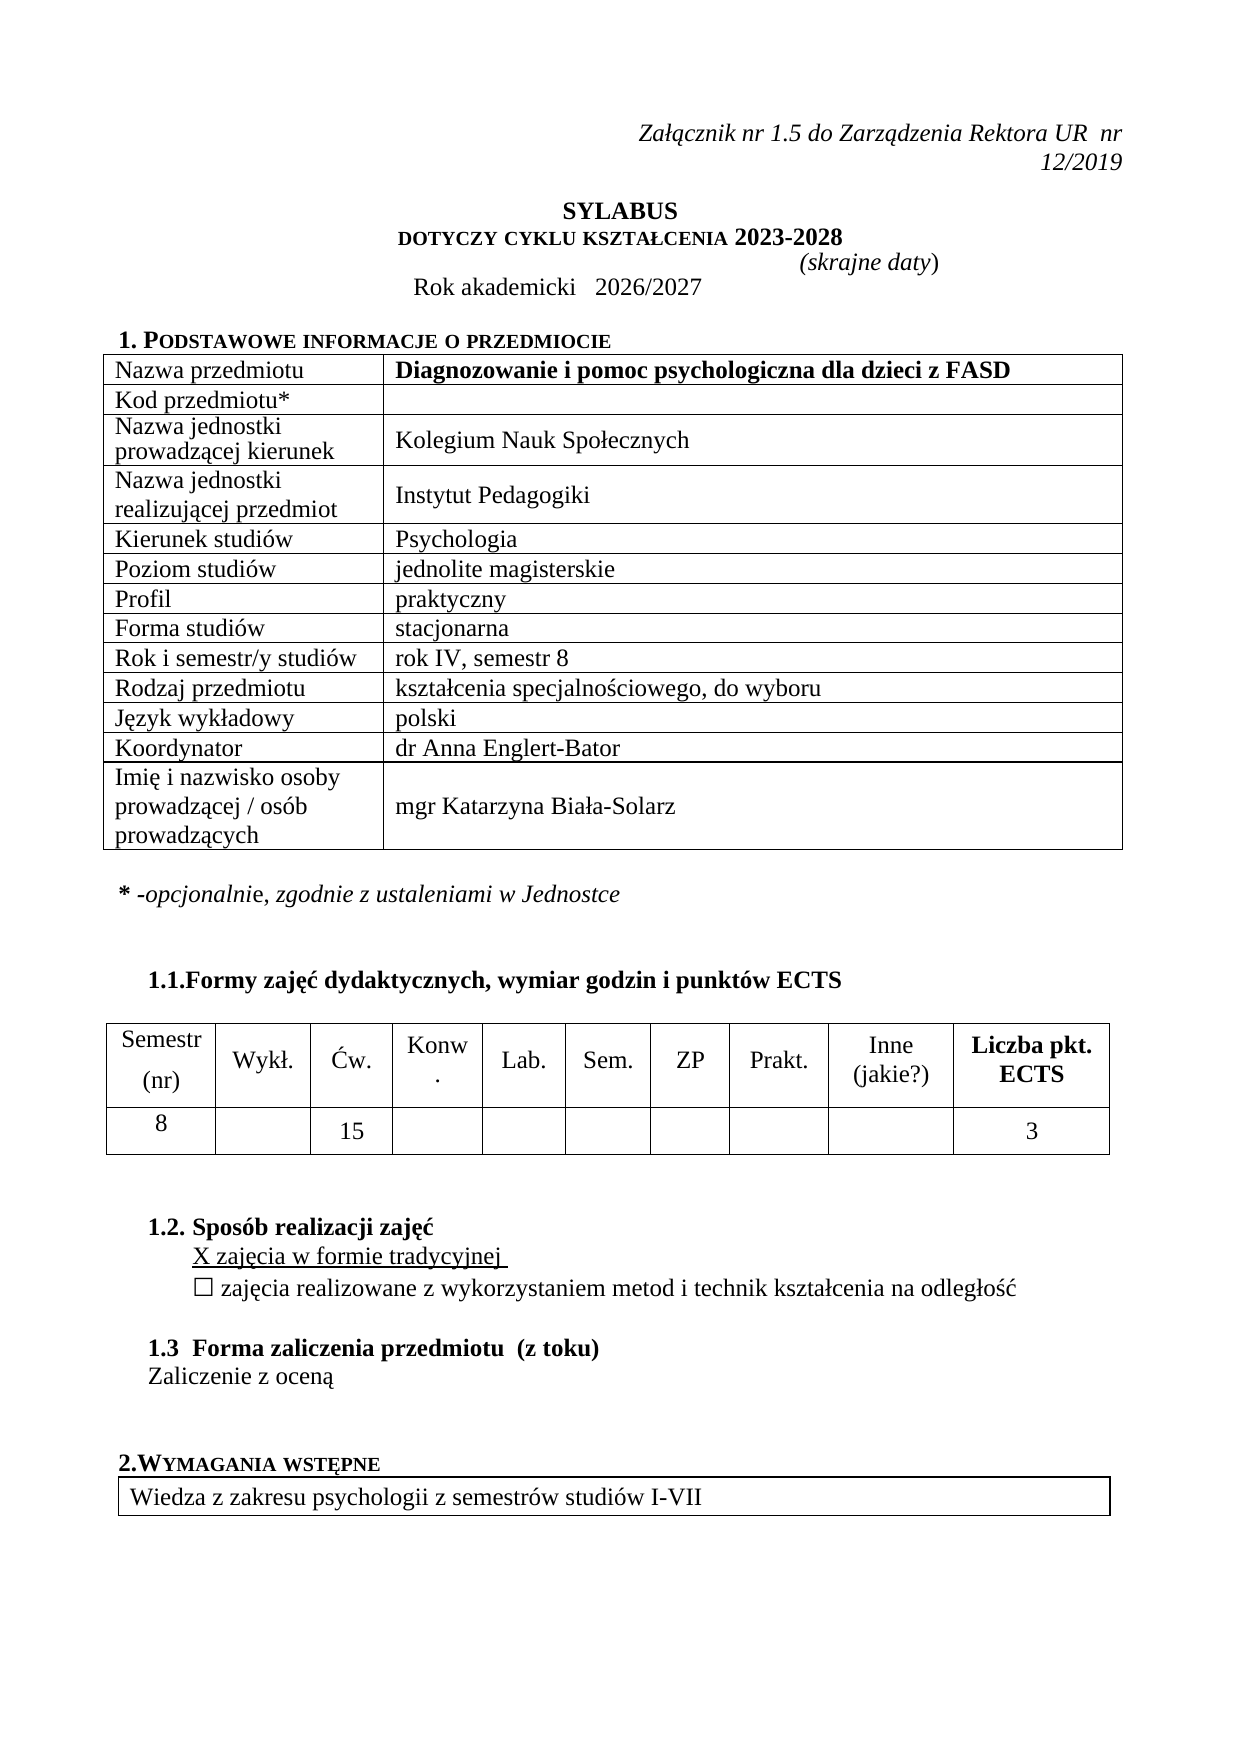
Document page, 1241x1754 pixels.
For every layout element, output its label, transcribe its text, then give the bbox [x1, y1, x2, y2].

text ☐ zajęcia realizowane z wykorzystaniem metod i technik kształcenia na odległość [192, 1270, 1122, 1304]
table_cell 15 [311, 1108, 392, 1154]
table_cell Kod przedmiotu* [104, 385, 383, 413]
table_cell Rodzaj przedmiotu [104, 673, 383, 702]
table_cell 3 [954, 1108, 1109, 1154]
table_header Wiedza z zakresu psychologii z semestrów studiów I-VII [119, 1478, 1109, 1514]
text 2.Wymagania wstępne [118, 1448, 1122, 1476]
table_header Wykł. [216, 1024, 310, 1107]
table_cell [393, 1108, 482, 1154]
table_cell [216, 1108, 310, 1154]
text 1.3 Forma zaliczenia przedmiotu (z toku) [148, 1333, 1122, 1361]
table_cell 8 [107, 1108, 215, 1154]
table_cell [384, 385, 1122, 413]
table_cell Koordynator [104, 733, 383, 761]
table_cell [651, 1108, 729, 1154]
table_cell Profil [104, 584, 383, 612]
table_cell dr Anna Englert-Bator [384, 733, 1122, 761]
text (skrajne daty) [118, 250, 1122, 275]
text dotyczy cyklu kształcenia 2023-2028 [118, 225, 1122, 250]
table_header Lab. [483, 1024, 565, 1107]
table_cell Rok i semestr/y studiów [104, 643, 383, 672]
table_cell [829, 1108, 953, 1154]
table_cell [730, 1108, 828, 1154]
text * -opcjonalnie, zgodnie z ustaleniami w Jednostce [118, 879, 1122, 908]
table_cell Nazwa jednostki realizującej przedmiot [104, 466, 383, 523]
table_cell Nazwa jednostki prowadzącej kierunek [104, 415, 383, 464]
table_cell [483, 1108, 565, 1154]
table_header Ćw. [311, 1024, 392, 1107]
text X zajęcia w formie tradycyjnej [192, 1241, 1122, 1270]
table_cell mgr Katarzyna Biała-Solarz [384, 763, 1122, 849]
table_cell Język wykładowy [104, 703, 383, 732]
table_cell rok IV, semestr 8 [384, 643, 1122, 672]
text Zaliczenie z oceną [148, 1361, 1122, 1390]
table_header Inne (jakie?) [829, 1024, 953, 1107]
table_header Diagnozowanie i pomoc psychologiczna dla dzieci z FASD [384, 355, 1122, 384]
table_header Semestr (nr) [107, 1024, 215, 1107]
table_cell stacjonarna [384, 614, 1122, 642]
text SYLABUS [118, 196, 1122, 225]
text 1.1.Formy zajęć dydaktycznych, wymiar godzin i punktów ECTS [148, 966, 1122, 994]
table_cell Kolegium Nauk Społecznych [384, 415, 1122, 464]
table_header Nazwa przedmiotu [104, 355, 383, 384]
table_header Liczba pkt. ECTS [954, 1024, 1109, 1107]
table_header ZP [651, 1024, 729, 1107]
table_cell Imię i nazwisko osoby prowadzącej / osób prowadzących [104, 763, 383, 849]
table_cell kształcenia specjalnościowego, do wyboru [384, 673, 1122, 702]
table_header Konw. [393, 1024, 482, 1107]
text Rok akademicki 2026/2027 [118, 275, 1122, 300]
table_cell Psychologia [384, 524, 1122, 553]
text Załącznik nr 1.5 do Zarządzenia Rektora UR nr 12/2019 [118, 118, 1122, 176]
table_cell Instytut Pedagogiki [384, 466, 1122, 523]
text 1. Podstawowe informacje o przedmiocie [118, 325, 1122, 354]
table_cell Poziom studiów [104, 554, 383, 583]
table_header Sem. [566, 1024, 650, 1107]
table_cell polski [384, 703, 1122, 732]
table_cell Forma studiów [104, 614, 383, 642]
table_cell jednolite magisterskie [384, 554, 1122, 583]
table_cell praktyczny [384, 584, 1122, 612]
text 1.2. Sposób realizacji zajęć [148, 1212, 1122, 1241]
table_cell [566, 1108, 650, 1154]
table_cell Kierunek studiów [104, 524, 383, 553]
table_header Prakt. [730, 1024, 828, 1107]
